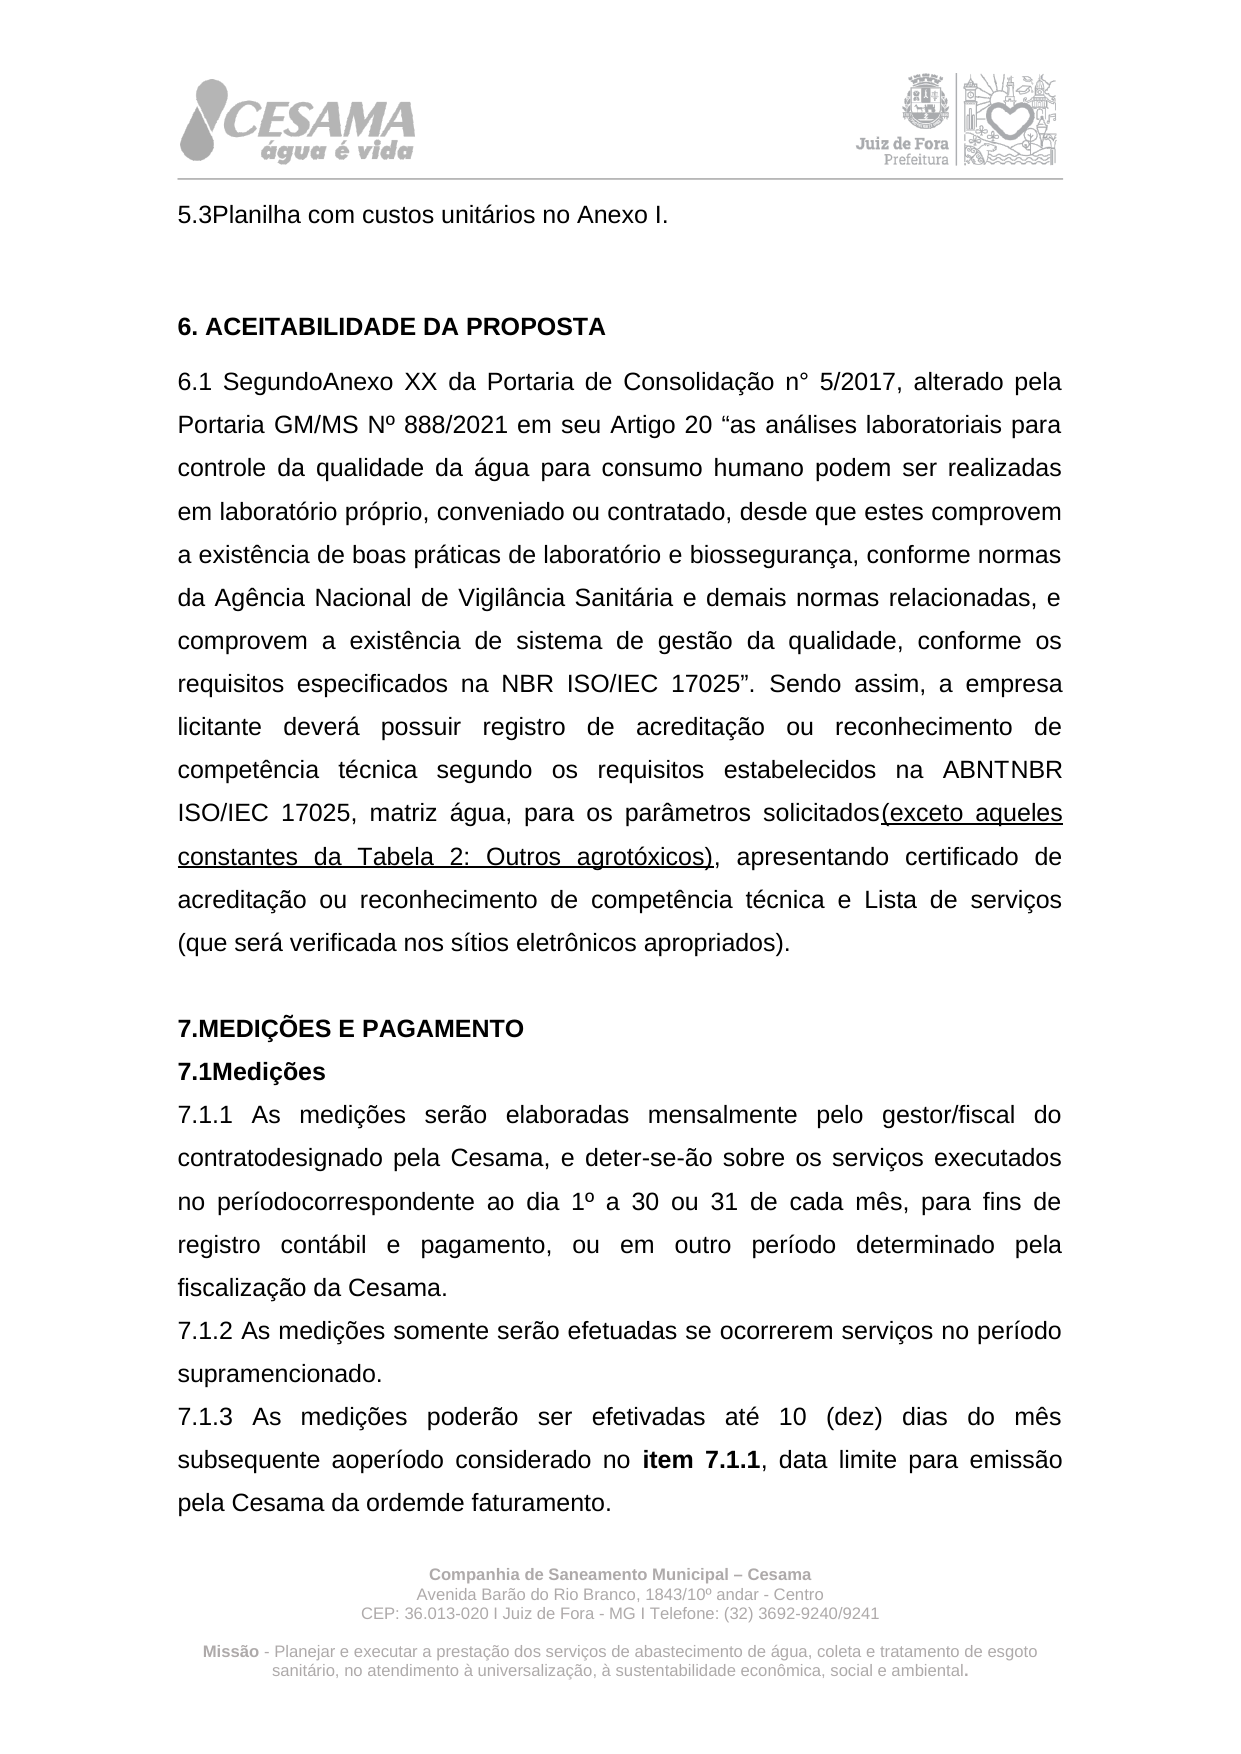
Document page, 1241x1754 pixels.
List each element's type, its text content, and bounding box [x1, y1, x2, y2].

text 7.MEDIÇÕES E PAGAMENTO [177, 1014, 1063, 1043]
text 7.1.3 As medições poderão ser efetivadas até 10 (dez) dias do mês subsequente aoperíodo considerado no item 7.1.1, data limite para emissão pela Cesama da ordemde faturamento. [177, 1402, 1063, 1517]
text 6. ACEITABILIDADE DA PROPOSTA [177, 312, 1063, 340]
text 7.1.2 As medições somente serão efetuadas se ocorrerem serviços no período supramencionado. [177, 1316, 1063, 1388]
text 5.3Planilha com custos unitários no Anexo I. [177, 200, 1063, 229]
text 7.1Medições [177, 1057, 1063, 1086]
picture [177, 73, 1064, 180]
text 7.1.1 As medições serão elaboradas mensalmente pelo gestor/fiscal do contratodesignado pela Cesama, e deter-se-ão sobre os serviços executados no períodocorrespondente ao dia 1º a 30 ou 31 de cada mês, para fins de registro contábil e pagamento, ou em outro período determinado pela fiscalização da Cesama. [177, 1100, 1063, 1302]
text 6.1 SegundoAnexo XX da Portaria de Consolidação n° 5/2017, alterado pela Portaria GM/MS Nº 888/2021 em seu Artigo 20 “as análises laboratoriais para controle da qualidade da água para consumo humano podem ser realizadas em laboratório próprio, conveniado ou contratado, desde que estes comprovem a existência de boas práticas de laboratório e biossegurança, conforme normas da Agência Nacional de Vigilância Sanitária e demais normas relacionadas, e comprovem a existência de sistema de gestão da qualidade, conforme os requisitos especificados na NBR ISO/IEC 17025”. Sendo assim, a empresa licitante deverá possuir registro de acreditação ou reconhecimento de competência técnica segundo os requisitos estabelecidos na ABNTNBR ISO/IEC 17025, matriz água, para os parâmetros solicitados(exceto aqueles constantes da Tabela 2: Outros agrotóxicos), apresentando certificado de acreditação ou reconhecimento de competência técnica e Lista de serviços (que será verificada nos sítios eletrônicos apropriados). [177, 367, 1063, 957]
